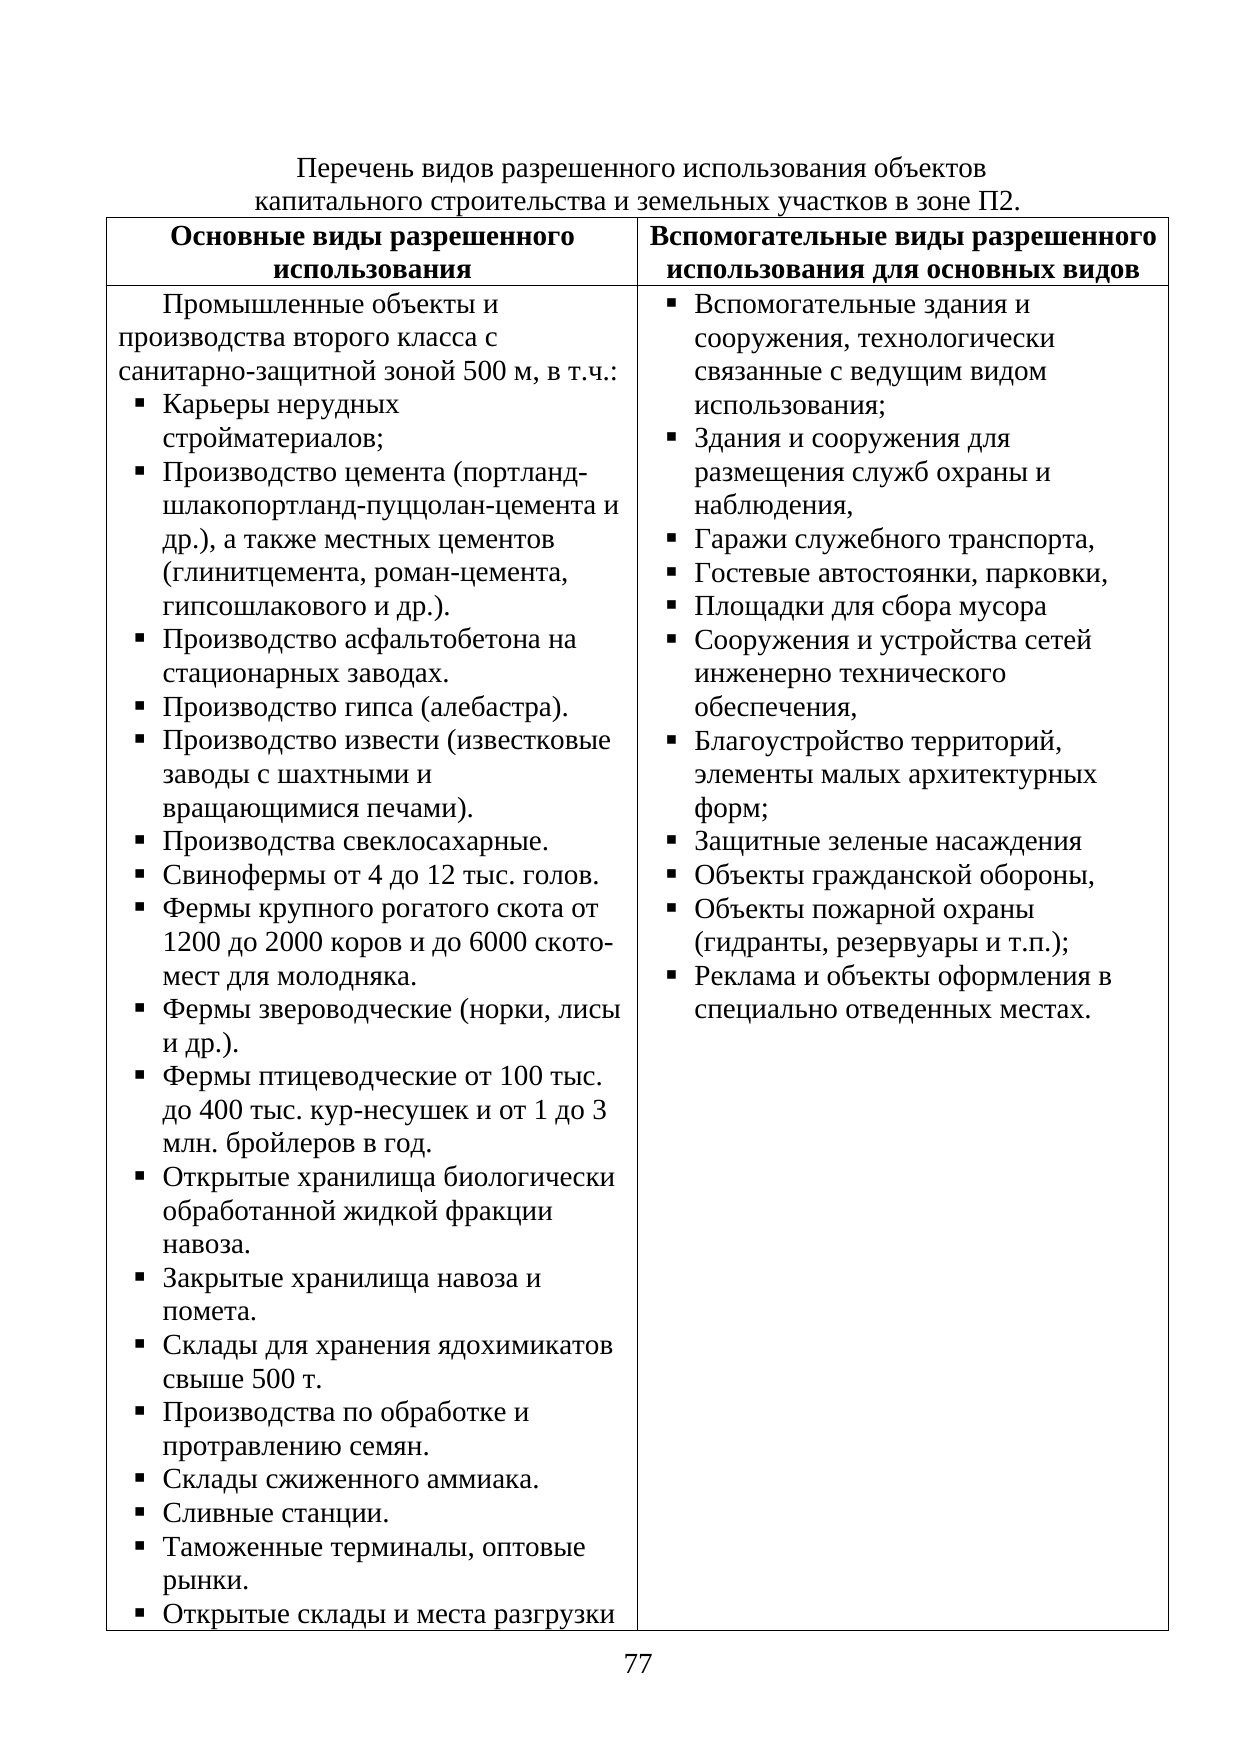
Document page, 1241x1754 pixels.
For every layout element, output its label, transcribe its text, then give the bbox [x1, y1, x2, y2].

text капитального строительства и земельных участков в зоне П2. [118, 183, 1157, 217]
table_header Вспомогательные виды разрешенного использования для основных видов [638, 218, 1168, 285]
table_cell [107, 286, 637, 1629]
table_header Основные виды разрешенного использования [107, 218, 637, 285]
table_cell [638, 286, 1168, 1629]
text Перечень видов разрешенного использования объектов [118, 150, 1157, 183]
